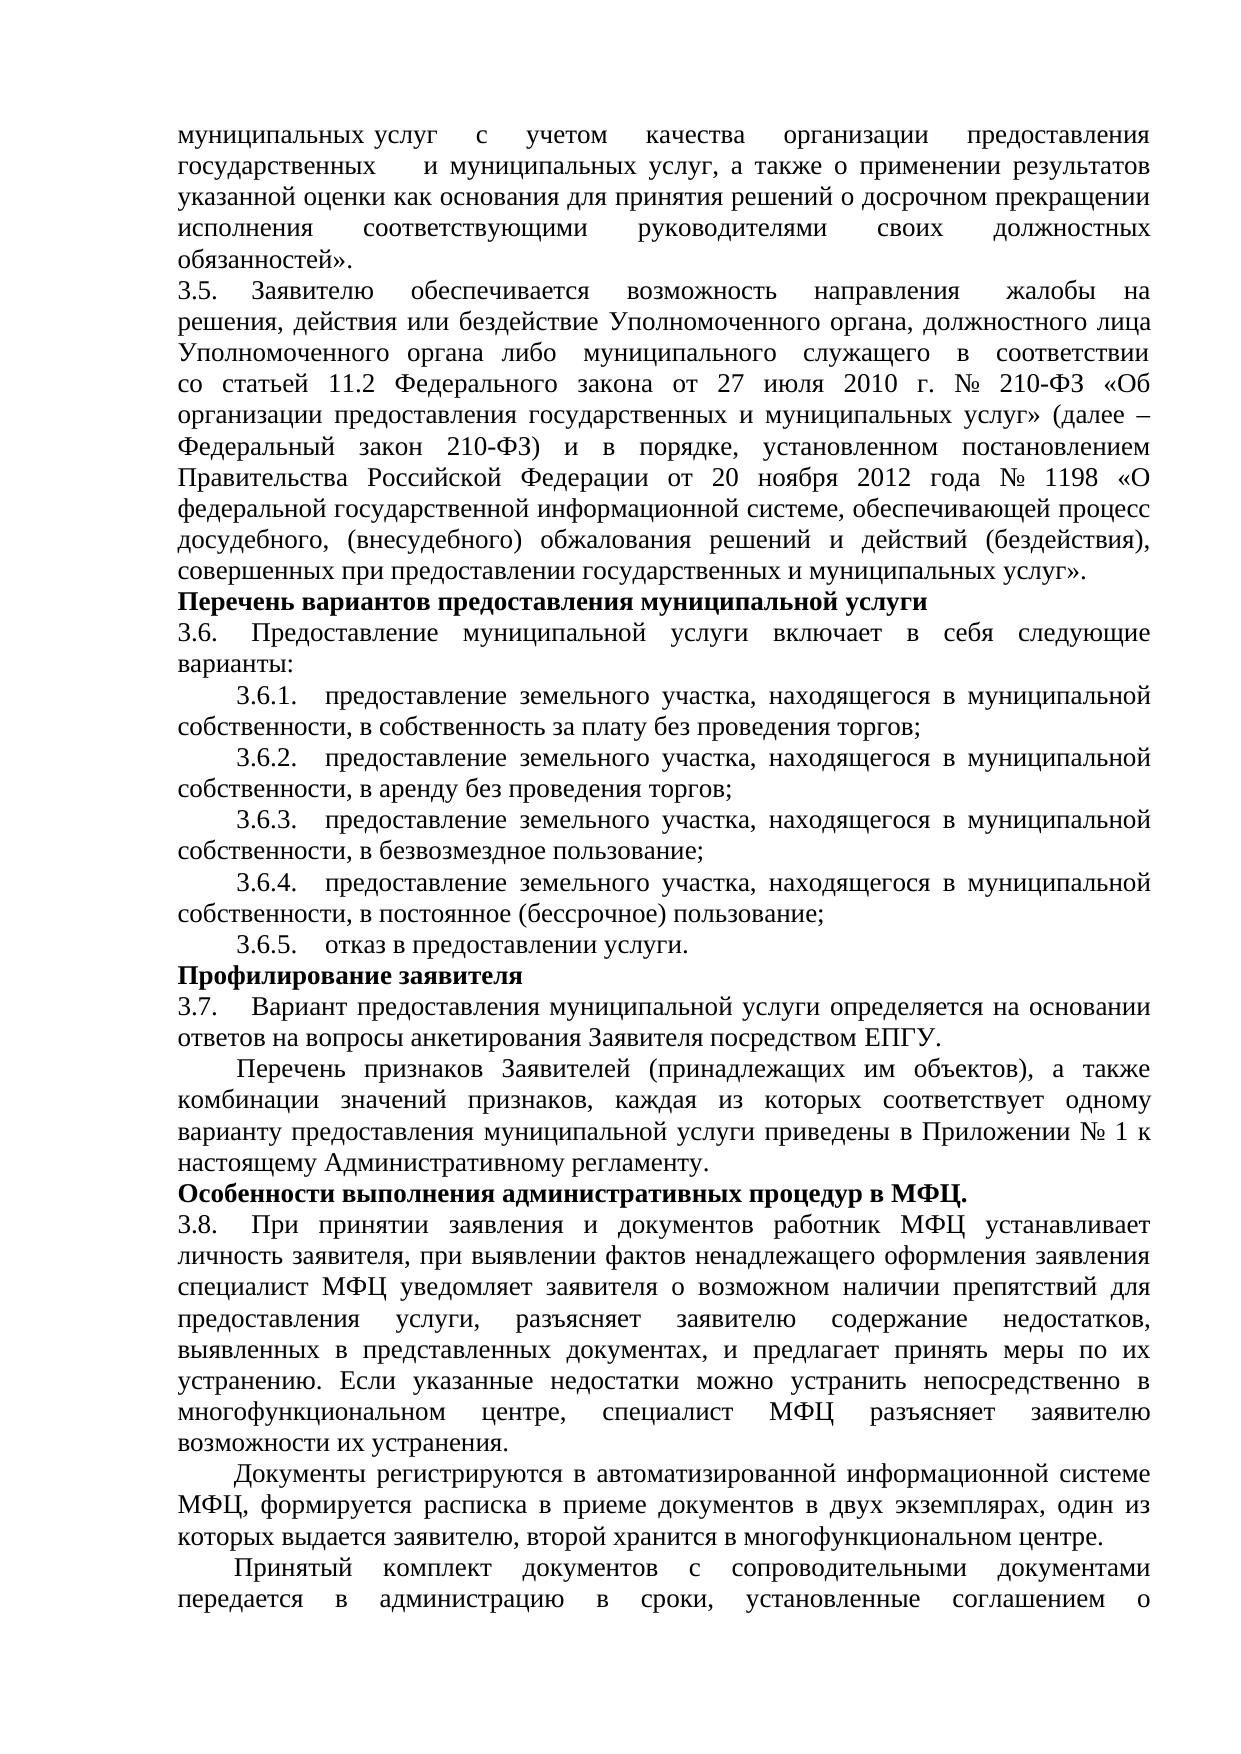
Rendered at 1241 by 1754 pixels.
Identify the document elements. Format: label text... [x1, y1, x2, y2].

list предоставление земельного участка, находящегося в муниципальной собственности, в постоянное (бессрочное) пользование; [177, 866, 1152, 928]
text Профилирование заявителя [177, 959, 1152, 990]
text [177, 118, 1152, 274]
list отказ в предоставлении услуги. [177, 928, 1152, 959]
list предоставление земельного участка, находящегося в муниципальной собственности, в собственность за плату без проведения торгов; [177, 679, 1152, 741]
list Вариант предоставления муниципальной услуги определяется на основании ответов на вопросы анкетирования Заявителя посредством ЕПГУ. [177, 990, 1152, 1052]
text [177, 1551, 1152, 1613]
list предоставление земельного участка, находящегося в муниципальной собственности, в аренду без проведения торгов; [177, 741, 1152, 803]
list предоставление земельного участка, находящегося в муниципальной собственности, в безвозмездное пользование; [177, 803, 1152, 866]
text Перечень вариантов предоставления муниципальной услуги [177, 585, 1152, 616]
list При принятии заявления и документов работник МФЦ устанавливает личность заявителя, при выявлении фактов ненадлежащего оформления заявления специалист МФЦ уведомляет заявителя о возможном наличии препятствий для предоставления услуги, разъясняет заявителю содержание недостатков, выявленных в представленных документах, и предлагает принять меры по их устранению. Если указанные недостатки можно устранить непосредственно в многофункциональном центре, специалист МФЦ разъясняет заявителю возможности их устранения. [177, 1208, 1152, 1457]
text Документы регистрируются в автоматизированной информационной системе МФЦ, формируется расписка в приеме документов в двух экземплярах, один из которых выдается заявителю, второй хранится в многофункциональном центре. [177, 1457, 1152, 1551]
text Особенности выполнения административных процедур в МФЦ. [177, 1177, 1152, 1208]
text Перечень признаков Заявителей (принадлежащих им объектов), а также комбинации значений признаков, каждая из которых соответствует одному варианту предоставления муниципальной услуги приведены в Приложении № 1 к настоящему Административному регламенту. [177, 1052, 1152, 1177]
list Предоставление муниципальной услуги включает в себя следующие варианты: [177, 616, 1152, 679]
list Заявителю обеспечивается возможность направления жалобы на решения, действия или бездействие Уполномоченного органа, должностного лица Уполномоченного органа либо муниципального служащего в соответствии со статьей 11.2 Федерального закона от 27 июля 2010 г. № 210-ФЗ «Об организации предоставления государственных и муниципальных услуг» (далее – Федеральный закон 210-ФЗ) и в порядке, установленном постановлением Правительства Российской Федерации от 20 ноября 2012 года № 1198 «О федеральной государственной информационной системе, обеспечивающей процесс досудебного, (внесудебного) обжалования решений и действий (бездействия), совершенных при предоставлении государственных и муниципальных услуг». [177, 274, 1152, 585]
